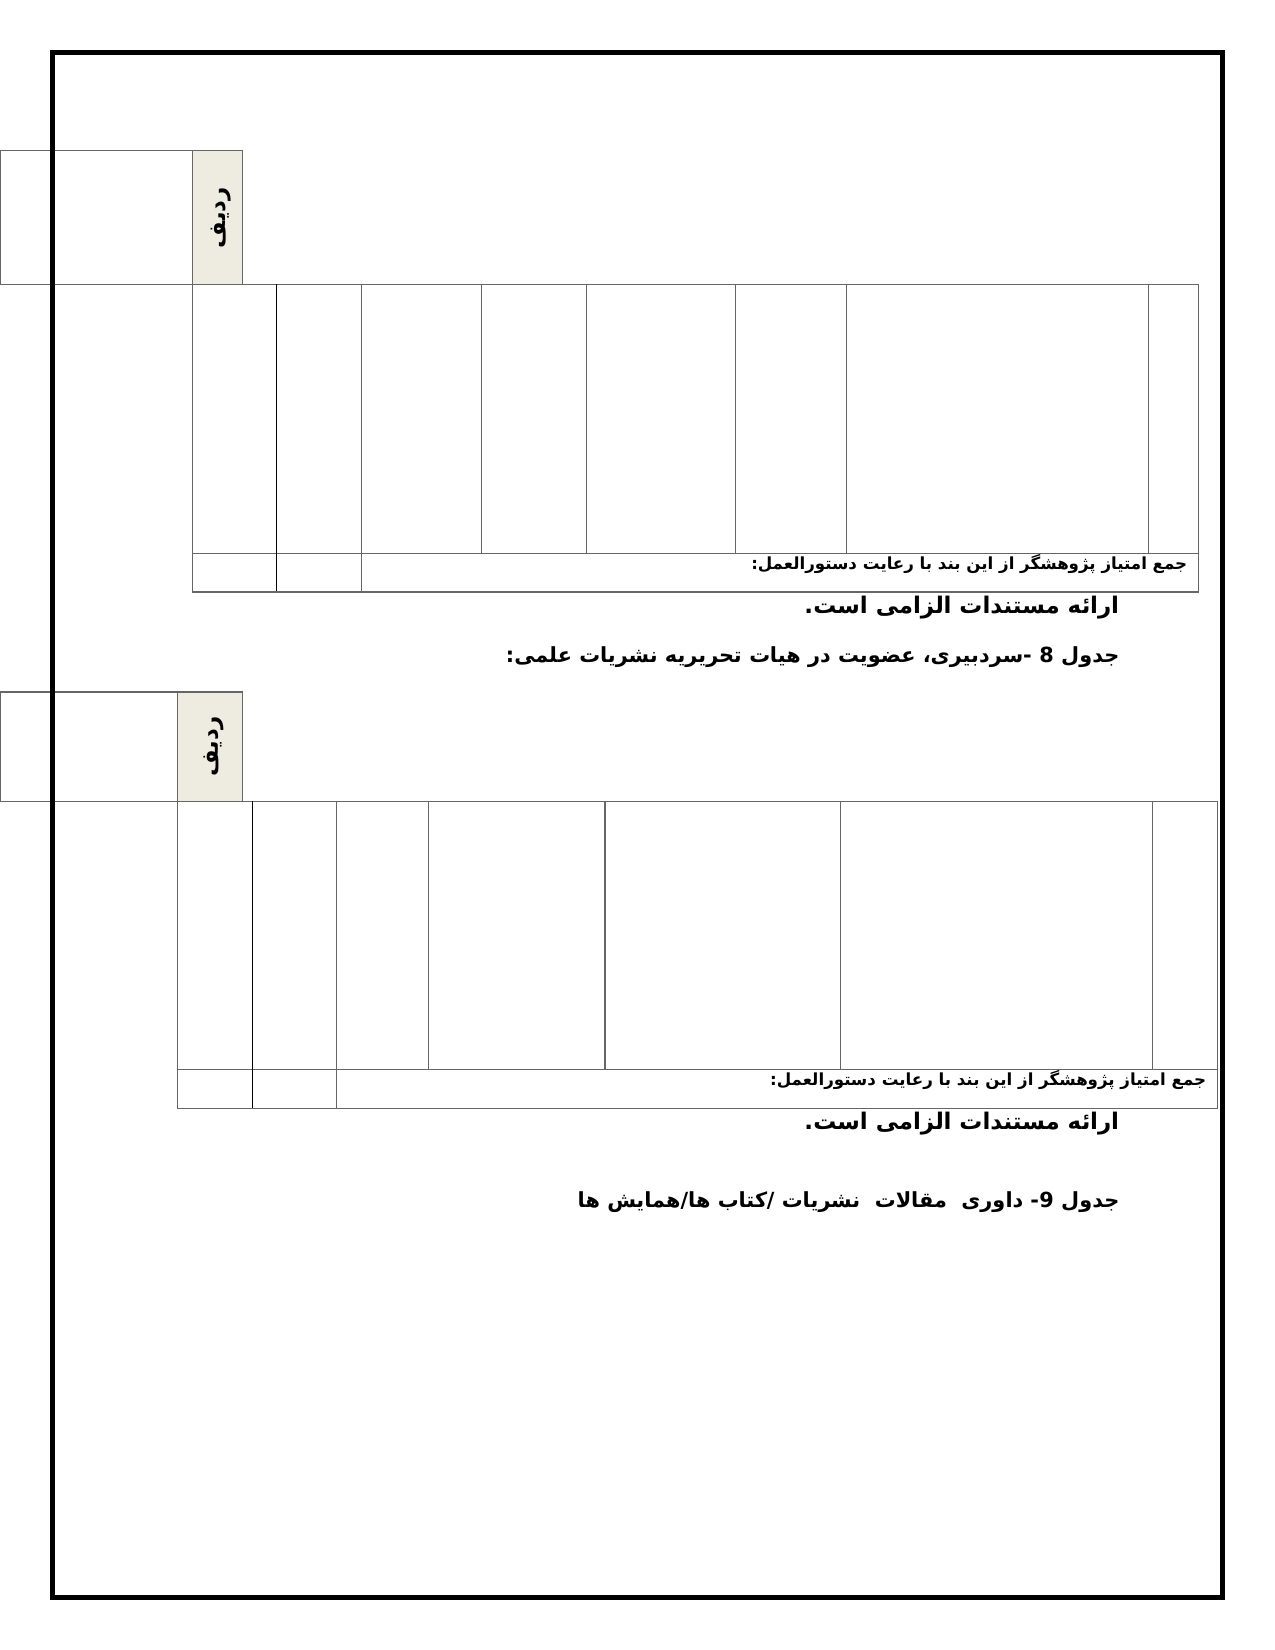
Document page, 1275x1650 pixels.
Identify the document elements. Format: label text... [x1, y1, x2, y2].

table_cell [277, 554, 361, 591]
table_cell جمع امتياز پژوهشگر از اين بند با رعايت دستورالعمل: [337, 1070, 1217, 1107]
table_cell جمع امتياز پژوهشگر از اين بند با رعايت دستورالعمل: [362, 554, 1198, 591]
text جدول 8 -سردبیری، عضویت در هیات تحریریه نشریات علمی: [192, 643, 1125, 667]
table_cell [847, 285, 1148, 553]
table_header رديف [178, 693, 242, 801]
table_cell [736, 285, 846, 553]
table_cell [429, 802, 604, 1069]
table_cell [193, 285, 276, 553]
table_cell [277, 285, 361, 553]
table_cell [587, 285, 735, 553]
table_cell [482, 285, 586, 553]
table_cell [253, 802, 336, 1069]
table_cell [253, 1070, 336, 1107]
text ارائه مستندات الزامی است. [192, 593, 1125, 619]
table_cell [337, 802, 428, 1069]
table_cell [606, 802, 840, 1069]
text جدول 9- داوری مقالات نشریات /کتاب ها/همایش ها [192, 1188, 1125, 1212]
table_cell [362, 285, 481, 553]
table_header رديف [193, 151, 242, 284]
text ارائه مستندات الزامی است. [192, 1109, 1125, 1135]
table_cell [193, 554, 276, 591]
table_cell [841, 802, 1152, 1069]
table_cell [178, 802, 252, 1069]
table_cell [1153, 802, 1217, 1069]
table_cell [178, 1070, 252, 1107]
table_cell [1149, 285, 1198, 553]
